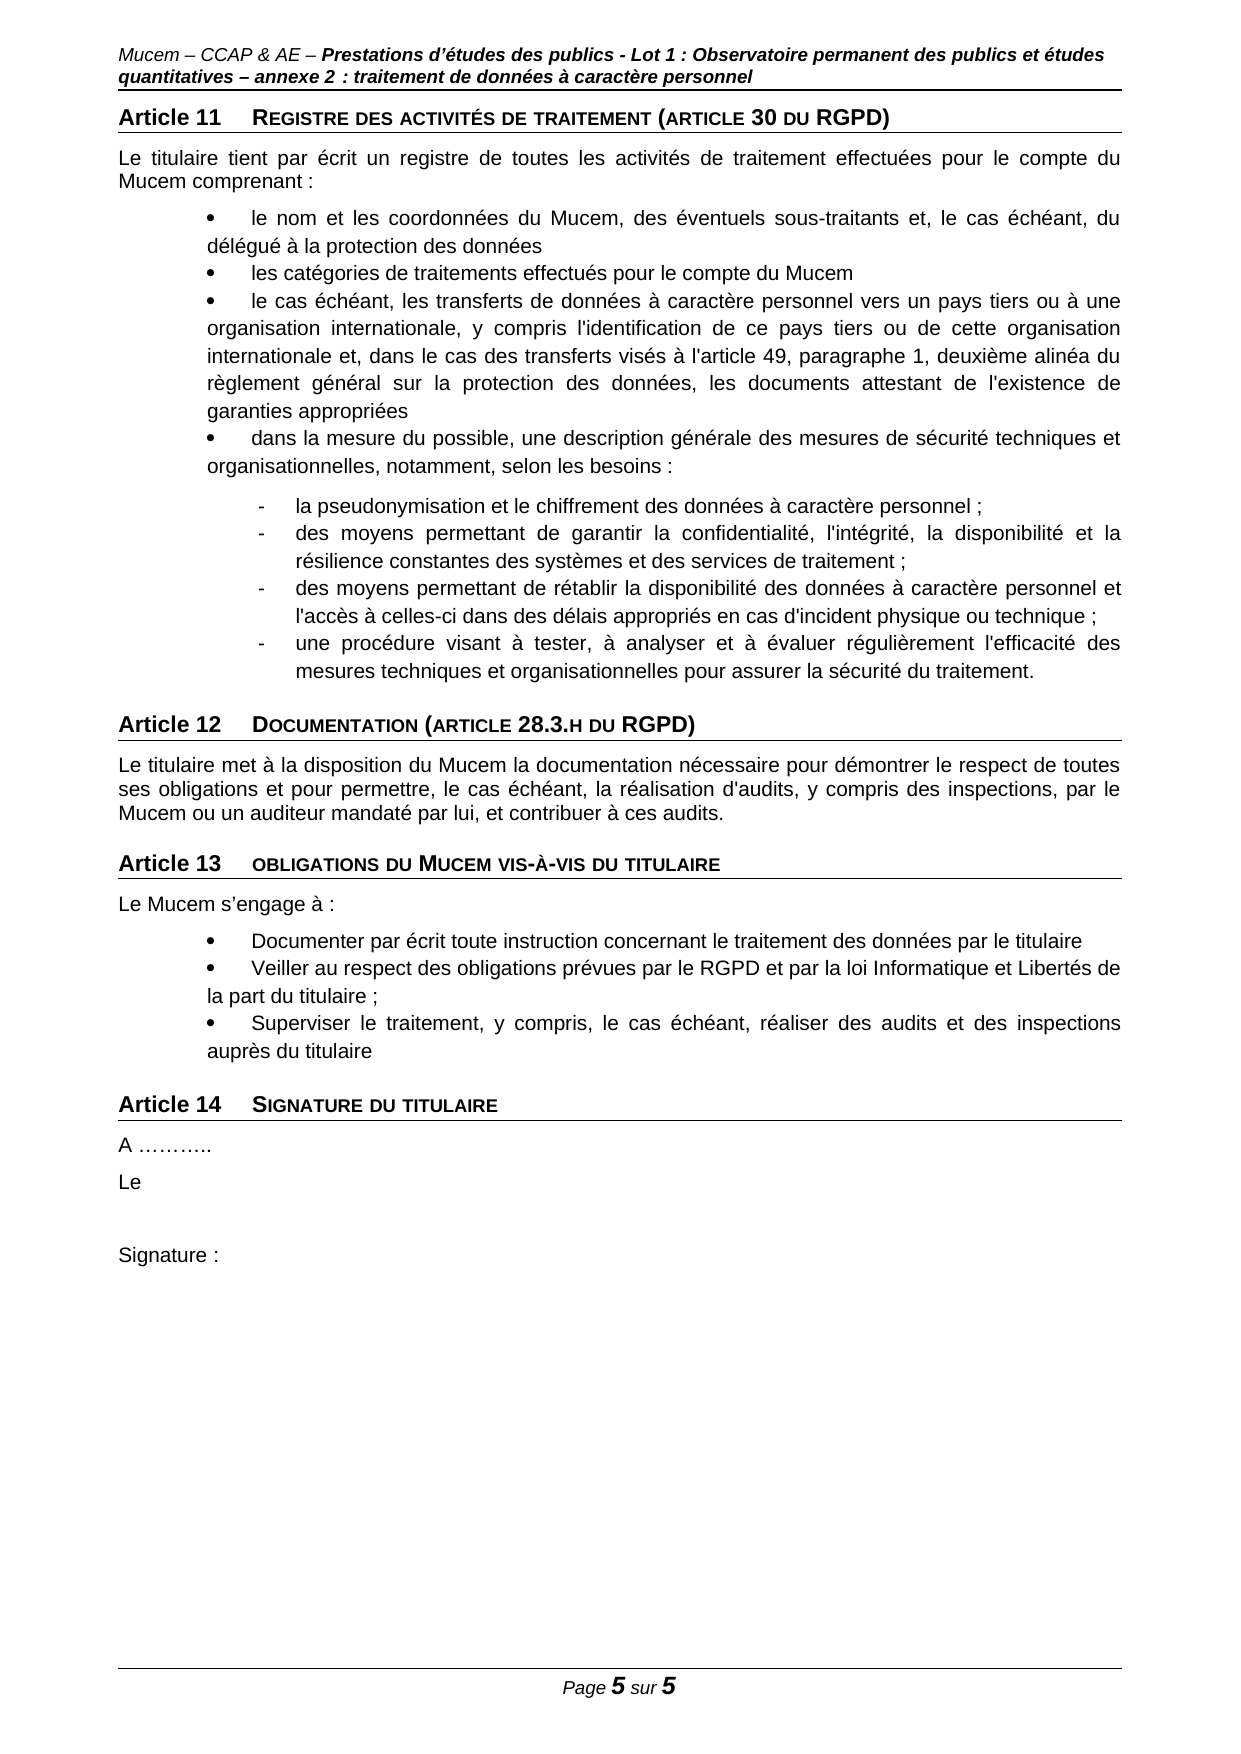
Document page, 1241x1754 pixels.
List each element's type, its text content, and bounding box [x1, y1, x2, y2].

list des moyens permettant de garantir la confidentialité, l'intégrité, la disponibilité et la résilience constantes des systèmes et des services de traitement ; [258, 521, 1122, 573]
text Signature : [118, 1243, 1122, 1267]
subtitle Registre des activités de traitement (article 30 du RGPD) [118, 103, 1122, 132]
subtitle Signature du titulaire [118, 1091, 1122, 1120]
list le nom et les coordonnées du Mucem, des éventuels sous-traitants et, le cas échéant, du délégué à la protection des données [207, 206, 1122, 257]
list une procédure visant à tester, à analyser et à évaluer régulièrement l'efficacité des mesures techniques et organisationnelles pour assurer la sécurité du traitement. [258, 631, 1122, 683]
text Le [118, 1170, 1122, 1194]
list des moyens permettant de rétablir la disponibilité des données à caractère personnel et l'accès à celles-ci dans des délais appropriés en cas d'incident physique ou technique ; [258, 576, 1122, 628]
list Veiller au respect des obligations prévues par le RGPD et par la loi Informatique et Libertés de la part du titulaire ; [207, 956, 1122, 1008]
list la pseudonymisation et le chiffrement des données à caractère personnel ; [258, 494, 1122, 518]
text Le titulaire tient par écrit un registre de toutes les activités de traitement effectuées pour le compte du Mucem comprenant : [118, 145, 1122, 193]
text Le titulaire met à la disposition du Mucem la documentation nécessaire pour démontrer le respect de toutes ses obligations et pour permettre, le cas échéant, la réalisation d'audits, y compris des inspections, par le Mucem ou un auditeur mandaté par lui, et contribuer à ces audits. [118, 753, 1122, 825]
list les catégories de traitements effectués pour le compte du Mucem [207, 261, 1122, 285]
text Le Mucem s’engage à : [118, 892, 1122, 916]
list Documenter par écrit toute instruction concernant le traitement des données par le titulaire [207, 928, 1122, 953]
subtitle obligations du Mucem vis-à-vis du titulaire [118, 850, 1122, 878]
subtitle Documentation (article 28.3.h du RGPD) [118, 711, 1122, 740]
list dans la mesure du possible, une description générale des mesures de sécurité techniques et organisationnelles, notamment, selon les besoins : [207, 426, 1122, 478]
list Superviser le traitement, y compris, le cas échéant, réaliser des audits et des inspections auprès du titulaire [207, 1011, 1122, 1063]
list le cas échéant, les transferts de données à caractère personnel vers un pays tiers ou à une organisation internationale, y compris l'identification de ce pays tiers ou de cette organisation internationale et, dans le cas des transferts visés à l'article 49, paragraphe 1, deuxième alinéa du règlement général sur la protection des données, les documents attestant de l'existence de garanties appropriées [207, 288, 1122, 423]
text A ……….. [118, 1133, 1122, 1157]
